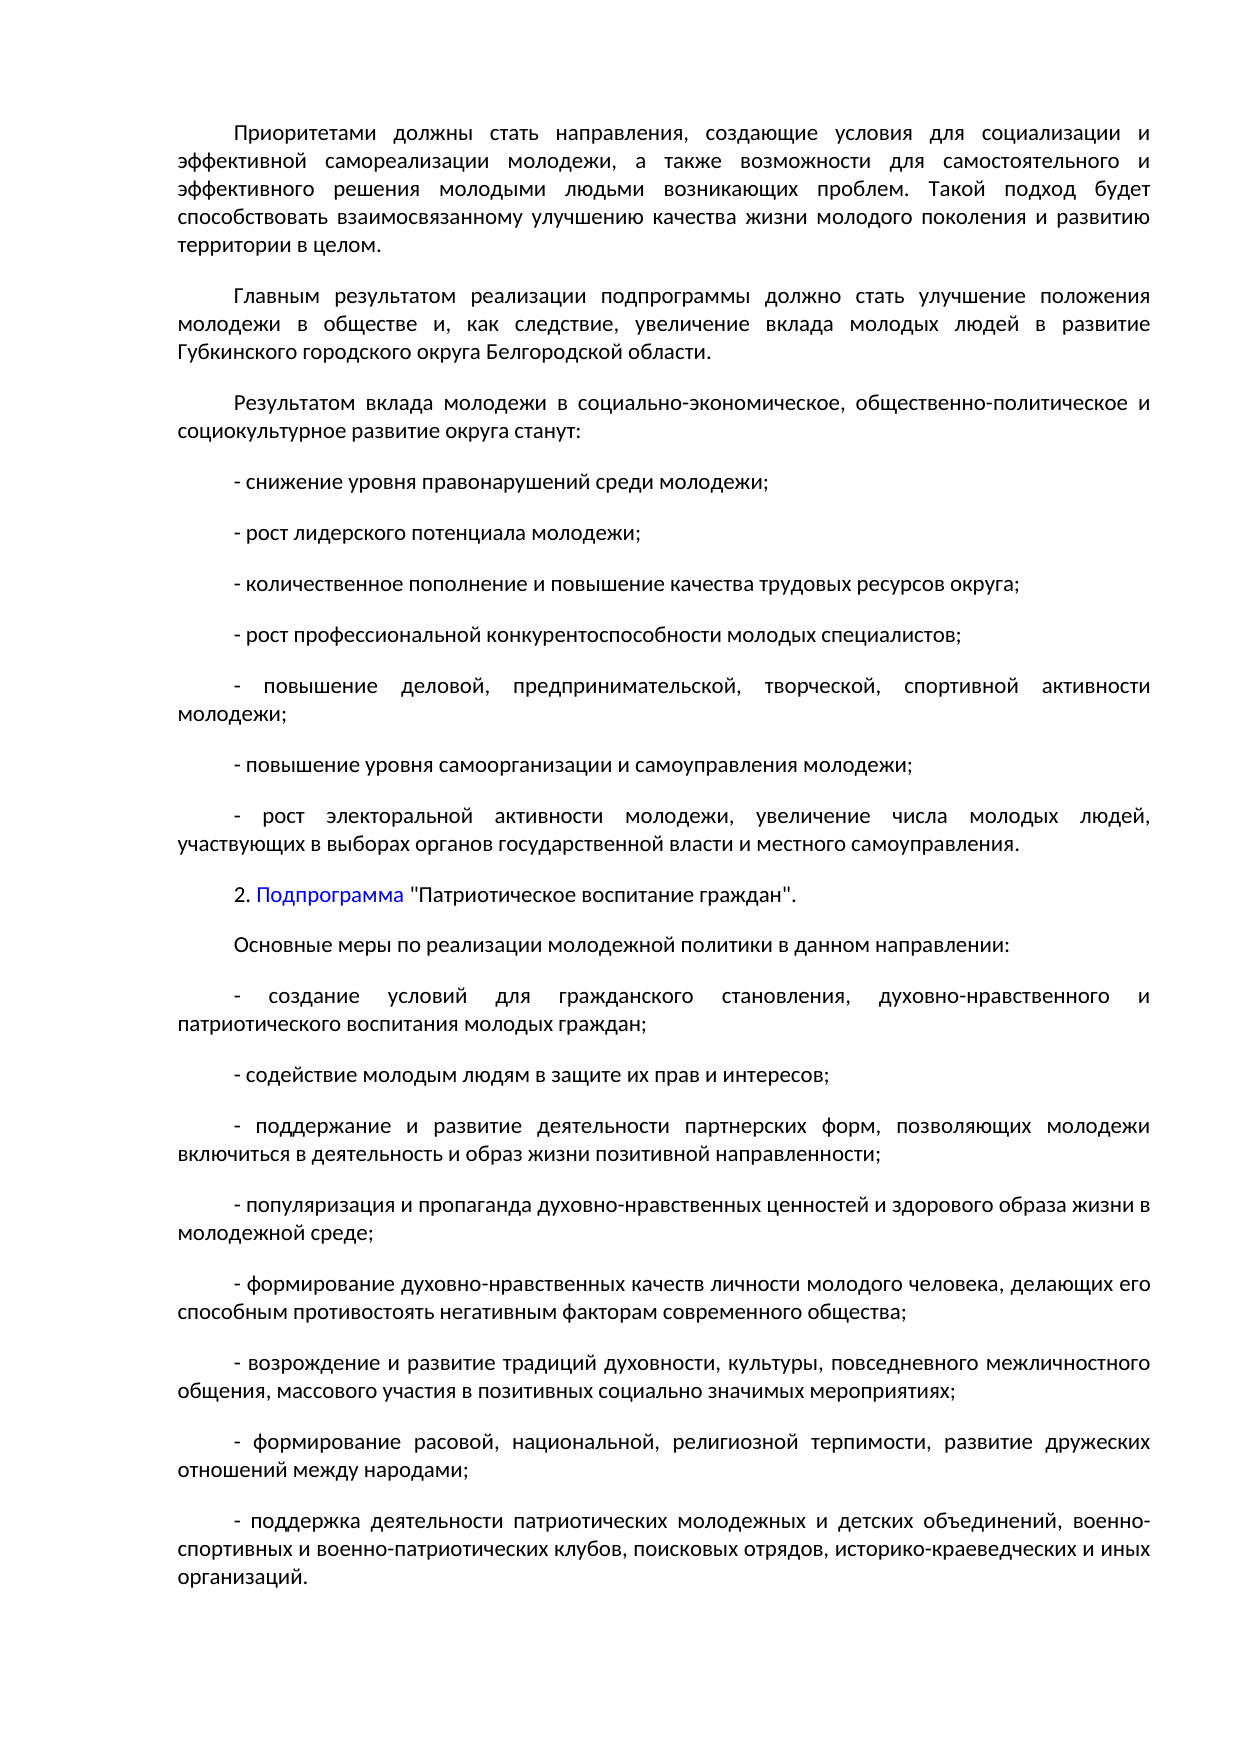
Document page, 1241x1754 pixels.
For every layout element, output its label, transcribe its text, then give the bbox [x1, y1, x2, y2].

text - рост электоральной активности молодежи, увеличение числа молодых людей, участвующих в выборах органов государственной власти и местного самоуправления. [177, 801, 1152, 857]
text - создание условий для гражданского становления, духовно-нравственного и патриотического воспитания молодых граждан; [177, 982, 1152, 1038]
text - поддержка деятельности патриотических молодежных и детских объединений, военно-спортивных и военно-патриотических клубов, поисковых отрядов, историко-краеведческих и иных организаций. [177, 1506, 1152, 1590]
text - рост лидерского потенциала молодежи; [177, 518, 1152, 546]
text - количественное пополнение и повышение качества трудовых ресурсов округа; [177, 569, 1152, 597]
text Главным результатом реализации подпрограммы должно стать улучшение положения молодежи в обществе и, как следствие, увеличение вклада молодых людей в развитие Губкинского городского округа Белгородской области. [177, 281, 1152, 365]
text Основные меры по реализации молодежной политики в данном направлении: [177, 931, 1152, 959]
text - содействие молодым людям в защите их прав и интересов; [177, 1061, 1152, 1088]
text - популяризация и пропаганда духовно-нравственных ценностей и здорового образа жизни в молодежной среде; [177, 1190, 1152, 1246]
text - поддержание и развитие деятельности партнерских форм, позволяющих молодежи включиться в деятельность и образ жизни позитивной направленности; [177, 1111, 1152, 1167]
text Результатом вклада молодежи в социально-экономическое, общественно-политическое и социокультурное развитие округа станут: [177, 388, 1152, 444]
text - формирование духовно-нравственных качеств личности молодого человека, делающих его способным противостоять негативным факторам современного общества; [177, 1269, 1152, 1325]
text - снижение уровня правонарушений среди молодежи; [177, 467, 1152, 495]
text - повышение деловой, предпринимательской, творческой, спортивной активности молодежи; [177, 671, 1152, 727]
text - формирование расовой, национальной, религиозной терпимости, развитие дружеских отношений между народами; [177, 1427, 1152, 1483]
text 2. Подпрограмма "Патриотическое воспитание граждан". [177, 880, 1152, 908]
text - возрождение и развитие традиций духовности, культуры, повседневного межличностного общения, массового участия в позитивных социально значимых мероприятиях; [177, 1348, 1152, 1404]
text Приоритетами должны стать направления, создающие условия для социализации и эффективной самореализации молодежи, а также возможности для самостоятельного и эффективного решения молодыми людьми возникающих проблем. Такой подход будет способствовать взаимосвязанному улучшению качества жизни молодого поколения и развитию территории в целом. [177, 118, 1152, 258]
text - рост профессиональной конкурентоспособности молодых специалистов; [177, 620, 1152, 648]
text - повышение уровня самоорганизации и самоуправления молодежи; [177, 750, 1152, 778]
